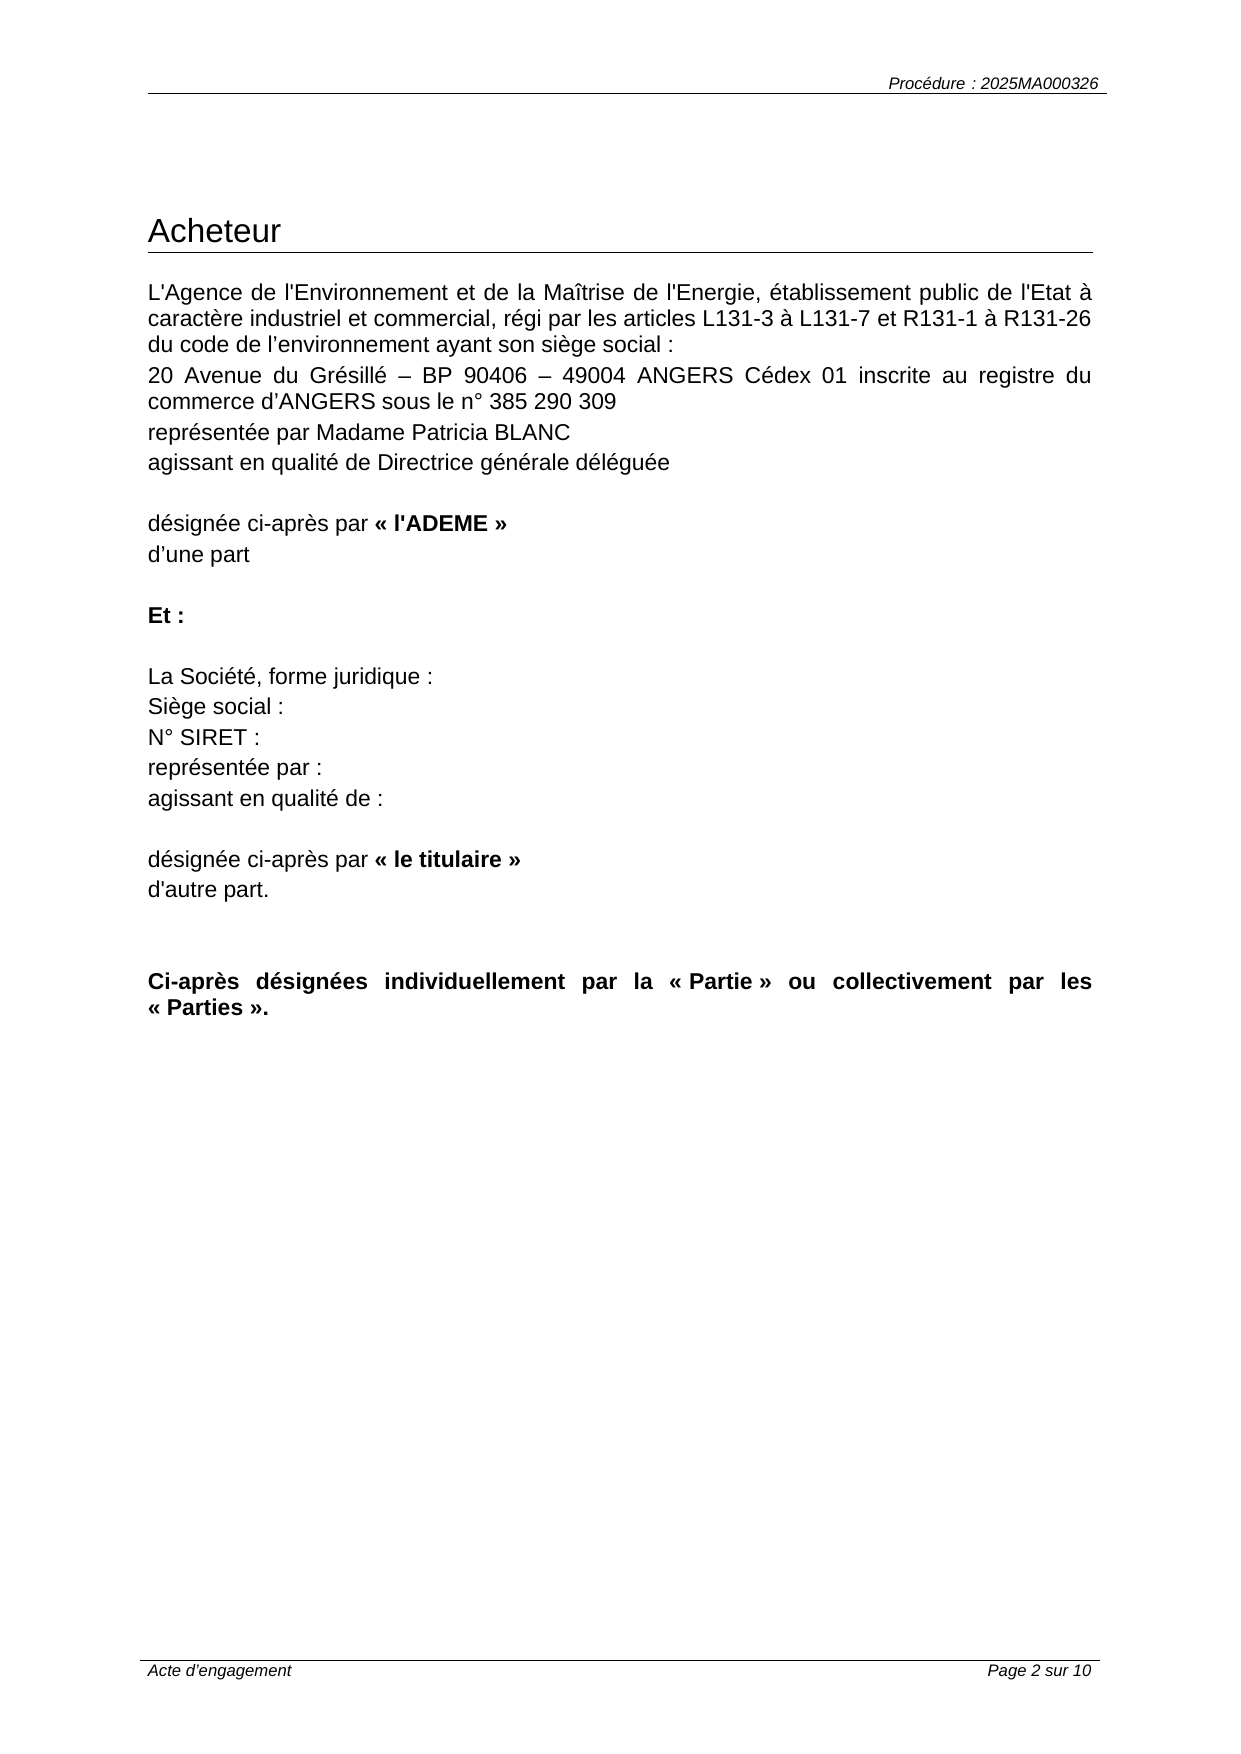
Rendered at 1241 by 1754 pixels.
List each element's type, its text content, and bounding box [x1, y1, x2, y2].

text agissant en qualité de : [148, 785, 1093, 811]
text d'autre part. [148, 876, 1093, 903]
text Acheteur [148, 211, 1093, 252]
text N° SIRET : [148, 724, 1093, 750]
text désignée ci-après par « l'ADEME » [148, 510, 1093, 537]
text L'Agence de l'Environnement et de la Maîtrise de l'Energie, établissement public de l'Etat à caractère industriel et commercial, régi par les articles L131-3 à L131-7 et R131-1 à R131-26 du code de l’environnement ayant son siège social : [148, 278, 1093, 358]
text Et : [148, 602, 1093, 628]
text représentée par Madame Patricia BLANC [148, 419, 1093, 445]
text d’une part [148, 541, 1093, 567]
text La Société, forme juridique : [148, 663, 1093, 689]
text agissant en qualité de Directrice générale déléguée [148, 449, 1093, 476]
text Siège social : [148, 693, 1093, 720]
text représentée par : [148, 754, 1093, 781]
text 20 Avenue du Grésillé – BP 90406 – 49004 ANGERS Cédex 01 inscrite au registre du commerce d’ANGERS sous le n° 385 290 309 [148, 362, 1093, 414]
text Ci-après désignées individuellement par la « Partie » ou collectivement par les « Parties ». [148, 968, 1093, 1021]
text désignée ci-après par « le titulaire » [148, 846, 1093, 872]
